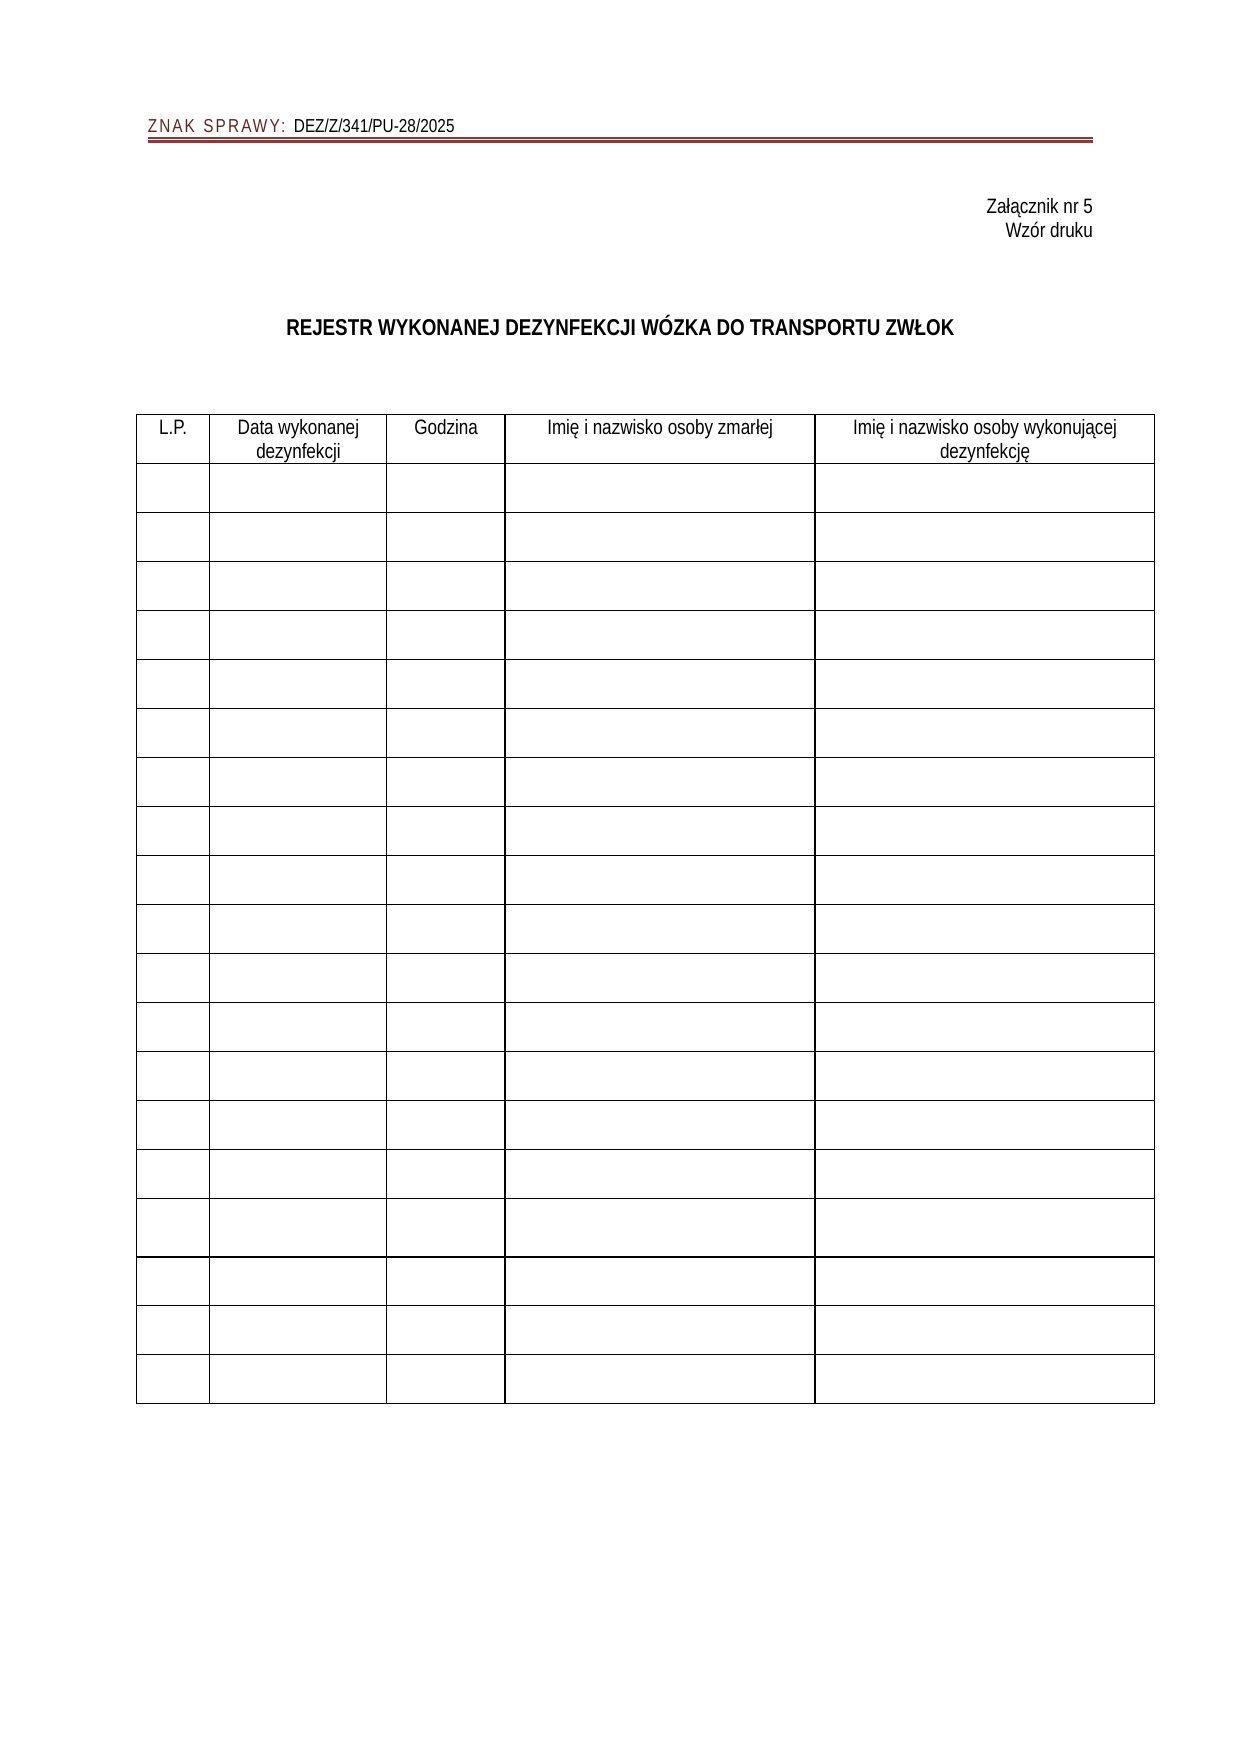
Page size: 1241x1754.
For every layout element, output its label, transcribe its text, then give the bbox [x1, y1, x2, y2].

table_cell [816, 709, 1154, 757]
table_cell [816, 905, 1154, 953]
table_cell [387, 709, 504, 757]
table_cell [816, 1199, 1154, 1256]
table_cell [816, 856, 1154, 904]
table_cell [210, 1150, 386, 1198]
table_cell [210, 954, 386, 1002]
table_cell [210, 513, 386, 561]
table_cell [137, 464, 209, 512]
table_cell [210, 856, 386, 904]
table_cell [506, 856, 814, 904]
table_cell [816, 1150, 1154, 1198]
table_cell [210, 1355, 386, 1403]
table_cell [506, 1306, 814, 1354]
table_cell [137, 758, 209, 806]
table_cell [387, 464, 504, 512]
table_cell [506, 1258, 814, 1305]
table_cell [816, 464, 1154, 512]
table_cell [387, 562, 504, 610]
table_cell [506, 513, 814, 561]
table_cell [387, 1355, 504, 1403]
table_cell [210, 562, 386, 610]
table_cell [387, 807, 504, 855]
table_cell [506, 1052, 814, 1100]
table_cell [506, 1003, 814, 1051]
table_cell [816, 1052, 1154, 1100]
table_header L.P. [137, 415, 209, 463]
table_cell [816, 611, 1154, 659]
table_cell [137, 1052, 209, 1100]
table_cell [137, 807, 209, 855]
text REJESTR WYKONANEJ DEZYNFEKCJI WÓZKA DO TRANSPORTU ZWŁOK [148, 314, 1093, 340]
table_cell [816, 807, 1154, 855]
table_cell [137, 1258, 209, 1305]
table_cell [137, 1101, 209, 1149]
table_cell [210, 1258, 386, 1305]
table_cell [506, 758, 814, 806]
table_cell [816, 1355, 1154, 1403]
text Wzór druku [148, 218, 1093, 242]
table_cell [137, 1306, 209, 1354]
table_cell [137, 1355, 209, 1403]
table_cell [137, 1150, 209, 1198]
table_cell [506, 1199, 814, 1256]
table_cell [387, 513, 504, 561]
table_header Godzina [387, 415, 504, 463]
table_cell [137, 709, 209, 757]
table_cell [387, 1003, 504, 1051]
table_header Data wykonanej dezynfekcji [210, 415, 386, 463]
table_cell [387, 856, 504, 904]
table_cell [816, 562, 1154, 610]
table_cell [137, 905, 209, 953]
table_cell [210, 1306, 386, 1354]
table_cell [137, 1003, 209, 1051]
table_cell [816, 513, 1154, 561]
table_cell [387, 905, 504, 953]
table_cell [387, 1150, 504, 1198]
table_cell [210, 1052, 386, 1100]
table_cell [387, 1052, 504, 1100]
table_cell [387, 660, 504, 708]
table_cell [210, 758, 386, 806]
table_cell [210, 464, 386, 512]
table_cell [816, 1306, 1154, 1354]
table_cell [506, 562, 814, 610]
table_cell [387, 1101, 504, 1149]
table_cell [387, 1306, 504, 1354]
table_cell [137, 856, 209, 904]
table_cell [816, 954, 1154, 1002]
table_cell [137, 562, 209, 610]
table_cell [506, 905, 814, 953]
table_cell [506, 1150, 814, 1198]
table_cell [387, 1258, 504, 1305]
table_cell [387, 1199, 504, 1256]
table_cell [137, 660, 209, 708]
table_cell [210, 660, 386, 708]
table_cell [816, 1003, 1154, 1051]
table_cell [506, 1355, 814, 1403]
table_cell [816, 660, 1154, 708]
table_cell [210, 1199, 386, 1256]
table_cell [506, 464, 814, 512]
table_cell [137, 611, 209, 659]
table_cell [210, 1003, 386, 1051]
table_cell [816, 1101, 1154, 1149]
table_cell [506, 1101, 814, 1149]
table_cell [210, 807, 386, 855]
table_cell [506, 807, 814, 855]
table_cell [210, 709, 386, 757]
table_cell [387, 758, 504, 806]
table_cell [506, 660, 814, 708]
table_cell [210, 611, 386, 659]
table_cell [387, 954, 504, 1002]
table_cell [506, 709, 814, 757]
table_cell [506, 954, 814, 1002]
table_cell [816, 1258, 1154, 1305]
table_cell [506, 611, 814, 659]
table_cell [210, 1101, 386, 1149]
table_cell [137, 1199, 209, 1256]
table_cell [137, 954, 209, 1002]
table_header Imię i nazwisko osoby wykonującej dezynfekcję [816, 415, 1154, 463]
table_header Imię i nazwisko osoby zmarłej [506, 415, 814, 463]
table_cell [816, 758, 1154, 806]
table_cell [387, 611, 504, 659]
text Załącznik nr 5 [148, 194, 1093, 218]
table_cell [210, 905, 386, 953]
table_cell [137, 513, 209, 561]
